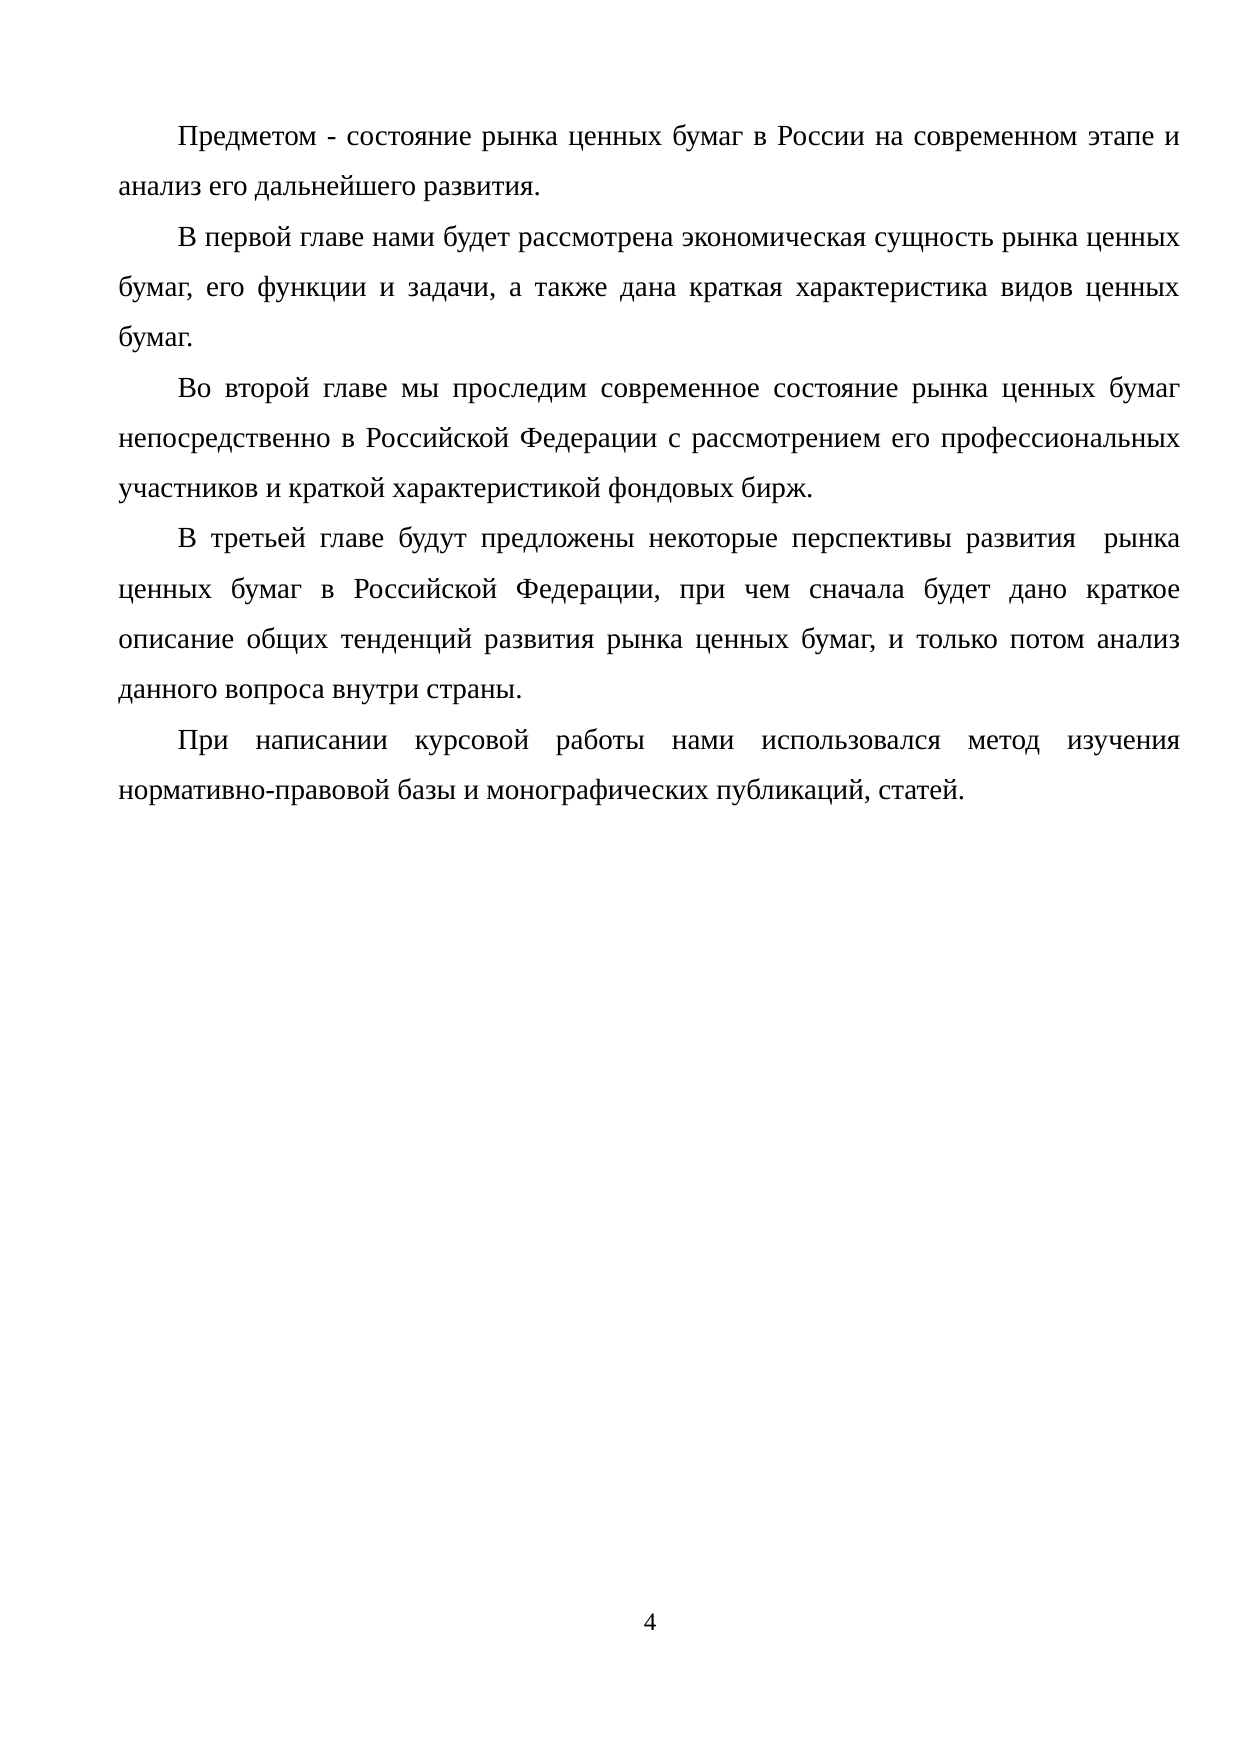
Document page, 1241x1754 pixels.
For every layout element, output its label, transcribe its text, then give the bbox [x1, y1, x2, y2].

text При написании курсовой работы нами использовался метод изучения нормативно-правовой базы и монографических публикаций, статей. [118, 722, 1181, 806]
text В первой главе нами будет рассмотрена экономическая сущность рынка ценных бумаг, его функции и задачи, а также дана краткая характеристика видов ценных бумаг. [118, 219, 1181, 353]
text Во второй главе мы проследим современное состояние рынка ценных бумаг непосредственно в Российской Федерации с рассмотрением его профессиональных участников и краткой характеристикой фондовых бирж. [118, 370, 1181, 504]
text Предметом - состояние рынка ценных бумаг в России на современном этапе и анализ его дальнейшего развития. [118, 118, 1181, 202]
text В третьей главе будут предложены некоторые перспективы развития рынка ценных бумаг в Российской Федерации, при чем сначала будет дано краткое описание общих тенденций развития рынка ценных бумаг, и только потом анализ данного вопроса внутри страны. [118, 521, 1181, 705]
